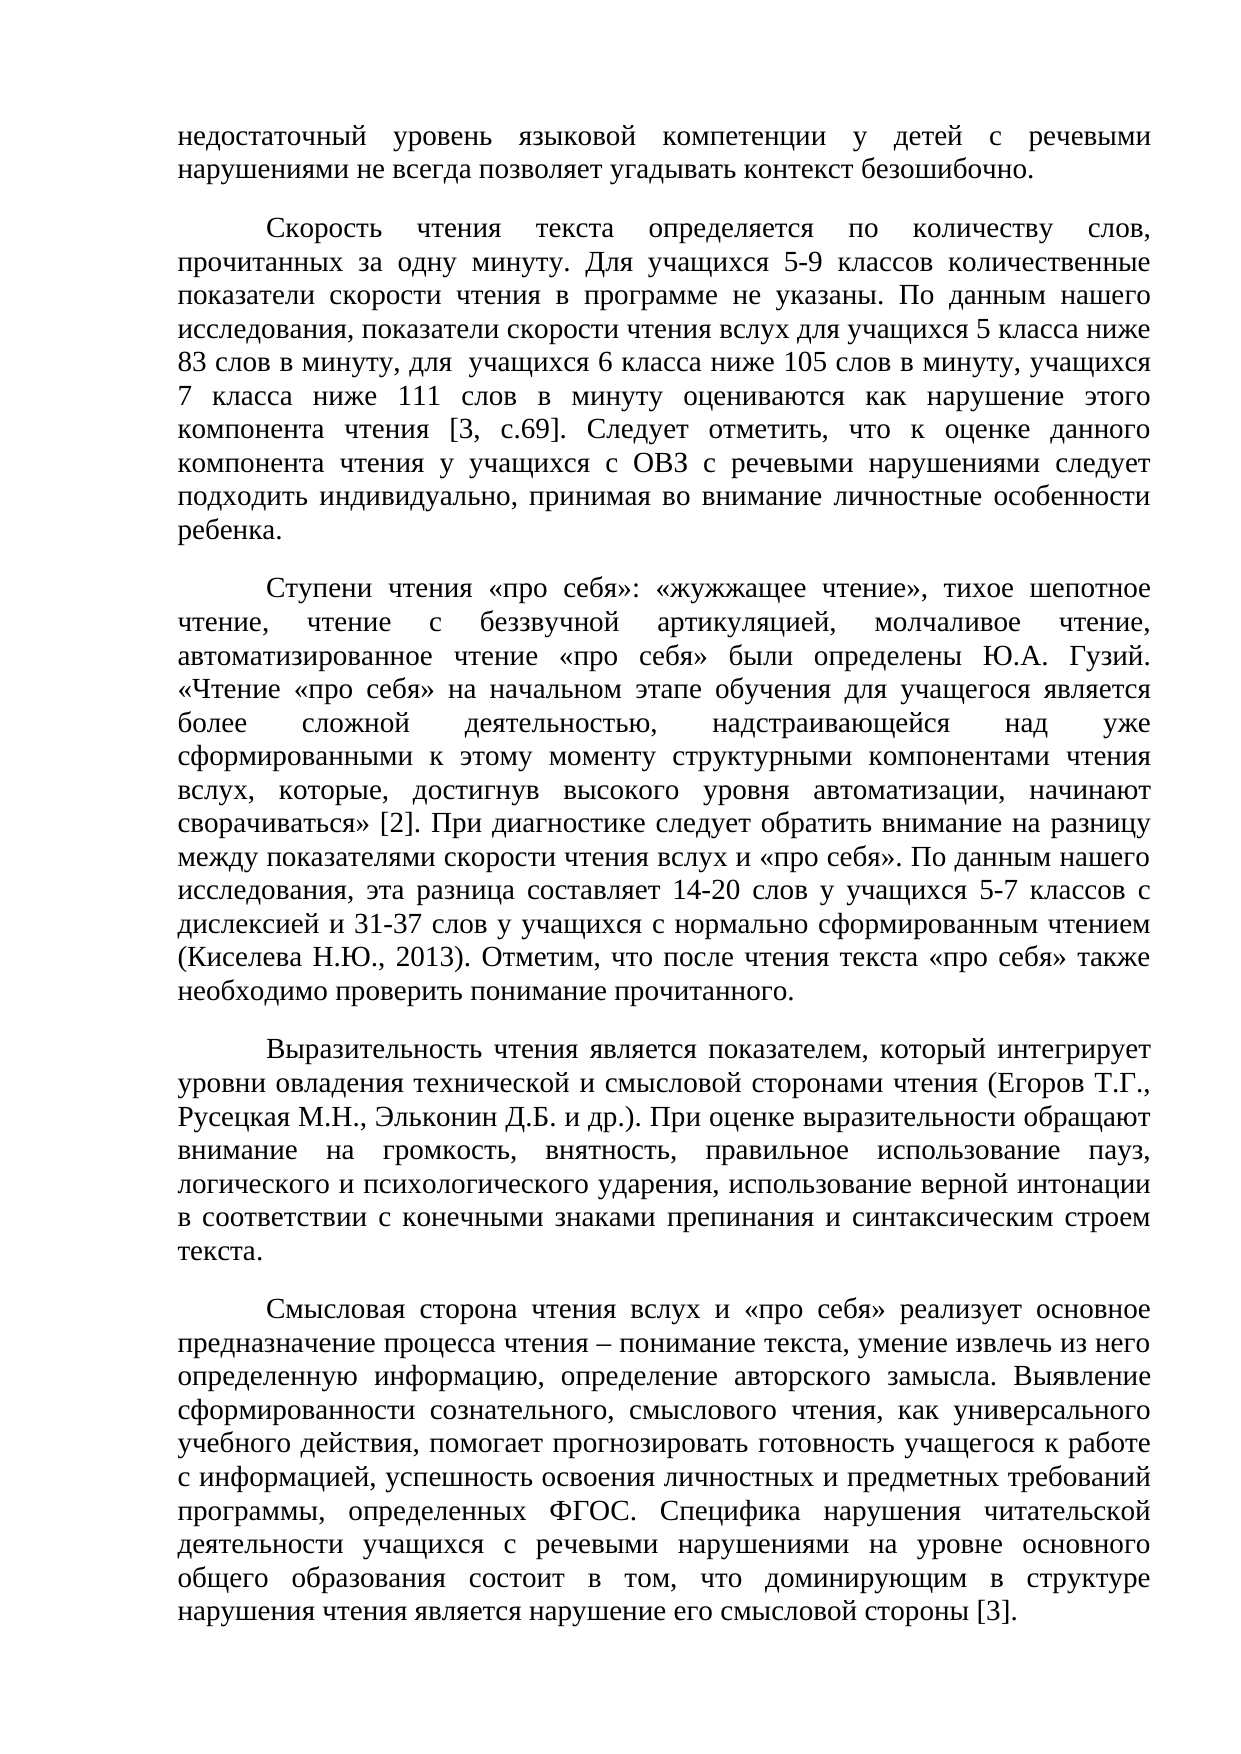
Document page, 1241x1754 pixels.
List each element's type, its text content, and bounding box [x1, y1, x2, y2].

text Смысловая сторона чтения вслух и «про себя» реализует основное предназначение процесса чтения – понимание текста, умение извлечь из него определенную информацию, определение авторского замысла. Выявление сформированности сознательного, смыслового чтения, как универсального учебного действия, помогает прогнозировать готовность учащегося к работе с информацией, успешность освоения личностных и предметных требований программы, определенных ФГОС. Специфика нарушения читательской деятельности учащихся с речевыми нарушениями на уровне основного общего образования состоит в том, что доминирующим в структуре нарушения чтения является нарушение его смысловой стороны [3]. [177, 1291, 1152, 1627]
text Ступени чтения «про себя»: «жужжащее чтение», тихое шепотное чтение, чтение с беззвучной артикуляцией, молчаливое чтение, автоматизированное чтение «про себя» были определены Ю.А. Гузий. «Чтение «про себя» на начальном этапе обучения для учащегося является более сложной деятельностью, надстраивающейся над уже сформированными к этому моменту структурными компонентами чтения вслух, которые, достигнув высокого уровня автоматизации, начинают сворачиваться» [2]. При диагностике следует обратить внимание на разницу между показателями скорости чтения вслух и «про себя». По данным нашего исследования, эта разница составляет 14-20 слов у учащихся 5-7 классов с дислексией и 31-37 слов у учащихся с нормально сформированным чтением (Киселева Н.Ю., 2013). Отметим, что после чтения текста «про себя» также необходимо проверить понимание прочитанного. [177, 571, 1152, 1007]
text Выразительность чтения является показателем, который интегрирует уровни овладения технической и смысловой сторонами чтения (Егоров Т.Г., Русецкая М.Н., Эльконин Д.Б. и др.). При оценке выразительности обращают внимание на громкость, внятность, правильное использование пауз, логического и психологического ударения, использование верной интонации в соответствии с конечными знаками препинания и синтаксическим строем текста. [177, 1032, 1152, 1266]
text Скорость чтения текста определяется по количеству слов, прочитанных за одну минуту. Для учащихся 5-9 классов количественные показатели скорости чтения в программе не указаны. По данным нашего исследования, показатели скорости чтения вслух для учащихся 5 класса ниже 83 слов в минуту, для учащихся 6 класса ниже 105 слов в минуту, учащихся 7 класса ниже 111 слов в минуту оцениваются как нарушение этого компонента чтения [3, с.69]. Следует отметить, что к оценке данного компонента чтения у учащихся с ОВЗ с речевыми нарушениями следует подходить индивидуально, принимая во внимание личностные особенности ребенка. [177, 210, 1152, 546]
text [177, 118, 1152, 185]
